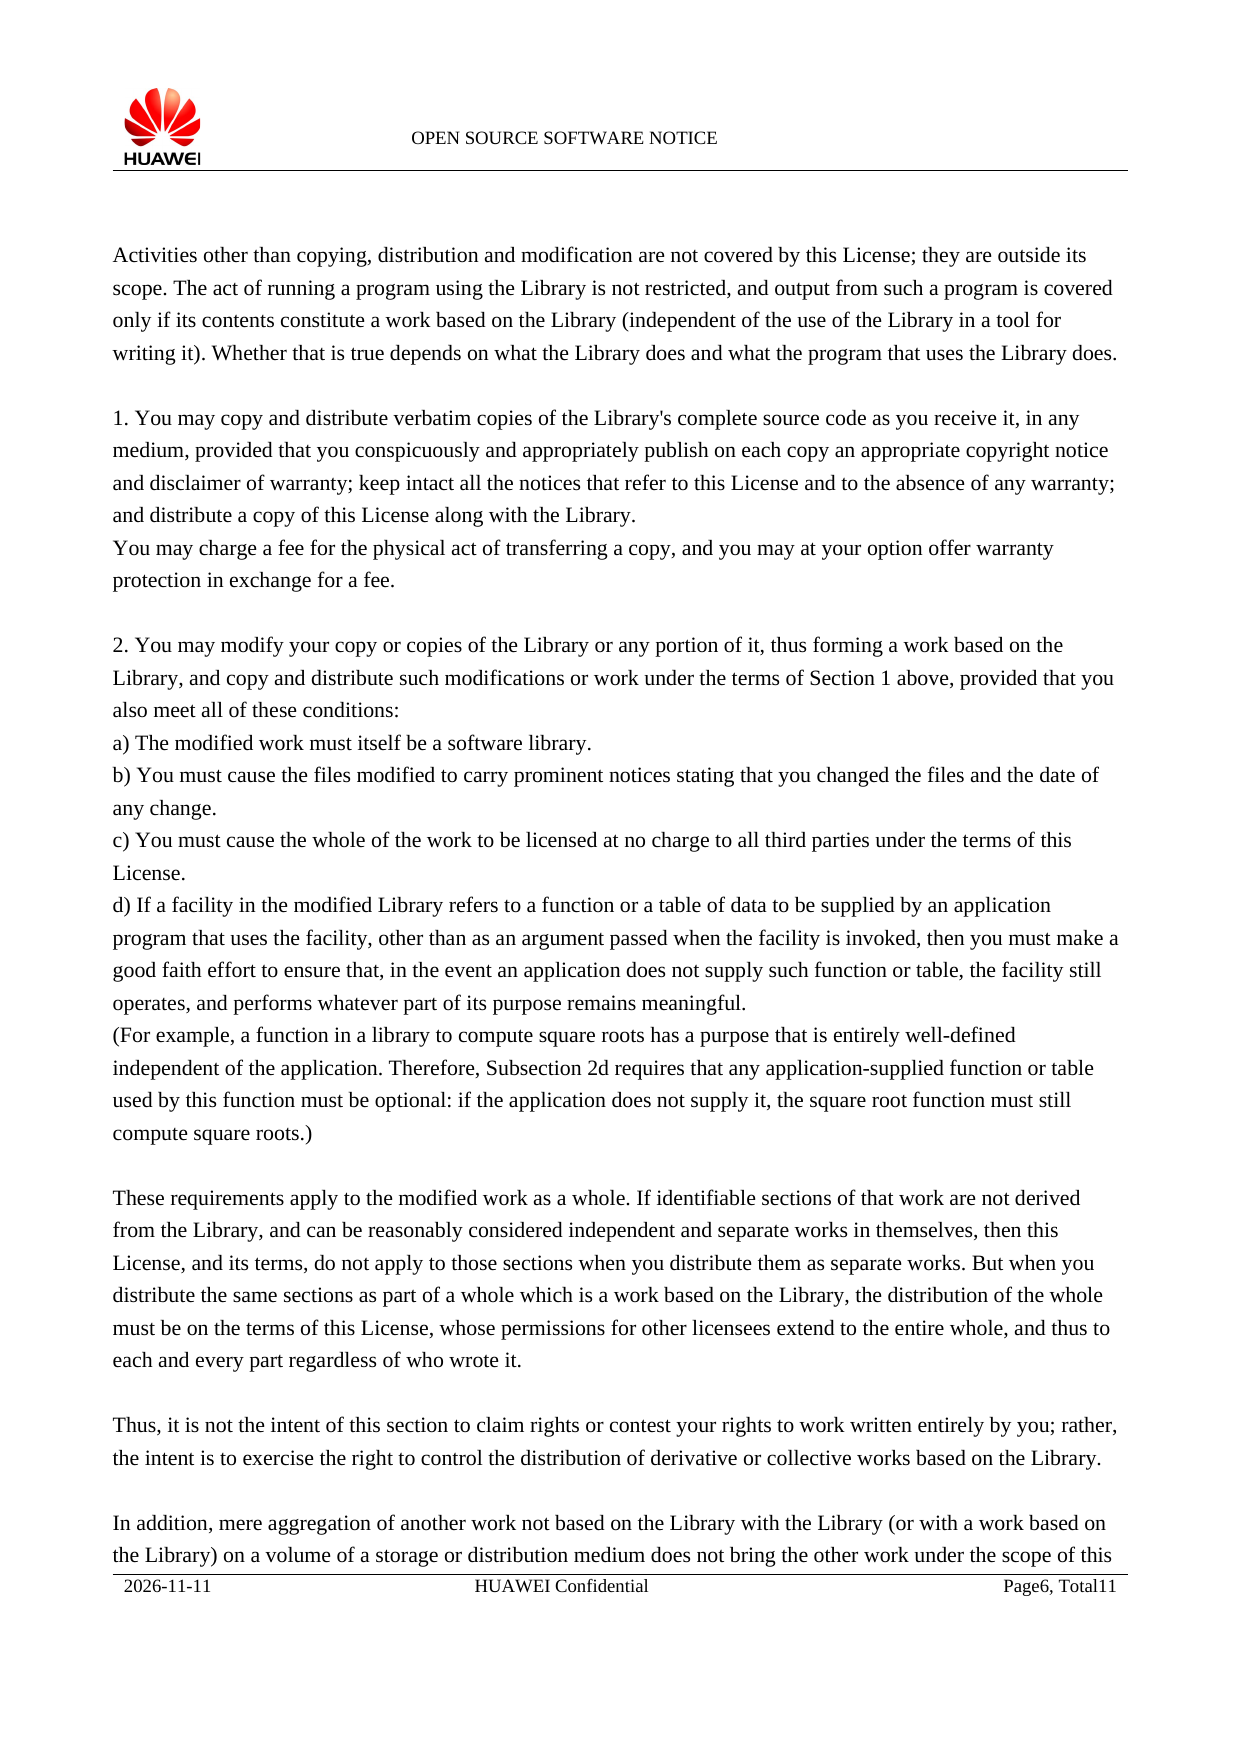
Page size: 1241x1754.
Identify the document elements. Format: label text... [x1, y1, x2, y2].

picture [124, 88, 201, 165]
